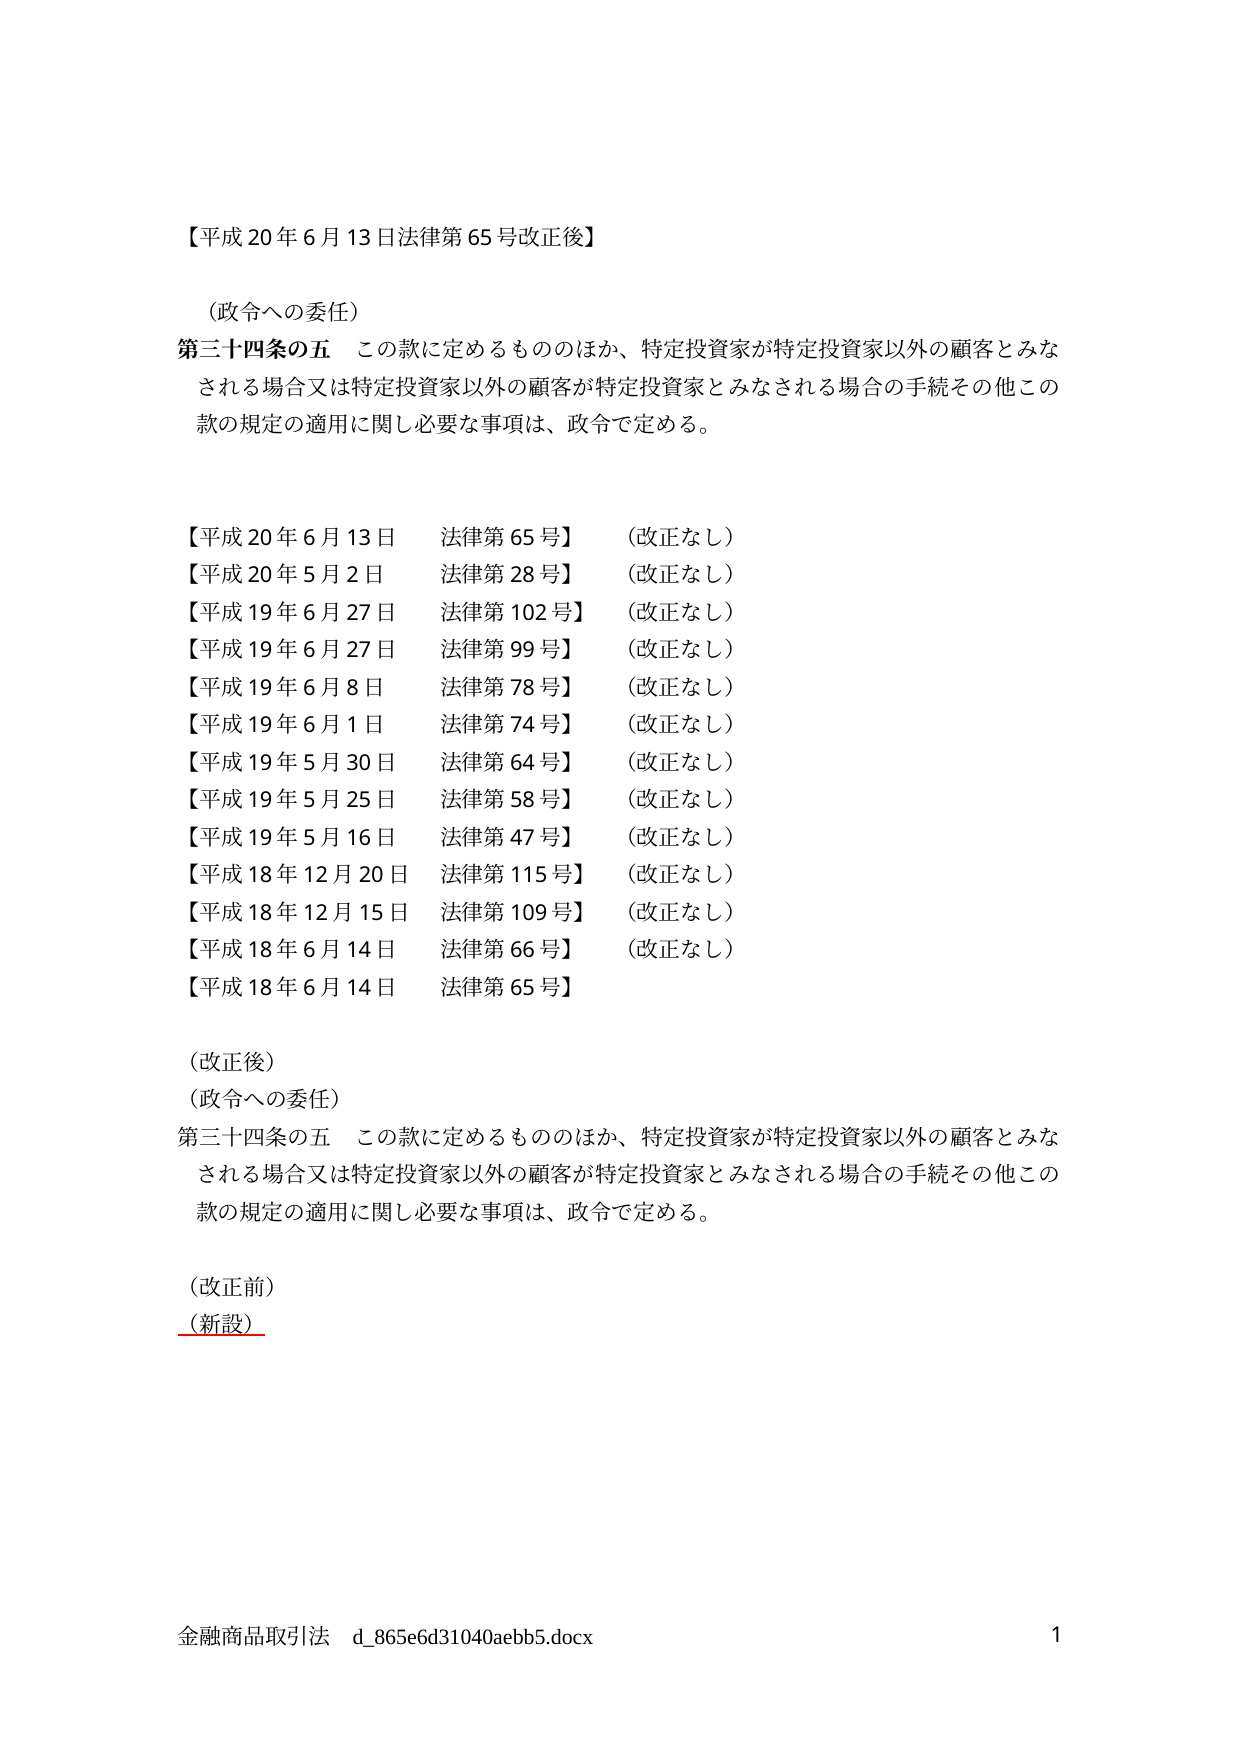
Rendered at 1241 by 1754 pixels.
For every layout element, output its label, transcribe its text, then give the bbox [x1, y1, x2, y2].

text 【平成19年5月30日 法律第64号】 （改正なし） [177, 742, 1063, 779]
text 【平成18年12月20日 法律第115号】 （改正なし） [177, 854, 1063, 892]
text 【平成19年6月27日 法律第102号】 （改正なし） [177, 592, 1063, 629]
text （改正後） [177, 1042, 1063, 1079]
text 【平成19年5月16日 法律第47号】 （改正なし） [177, 817, 1063, 854]
text 【平成19年5月25日 法律第58号】 （改正なし） [177, 779, 1063, 817]
text （政令への委任） [196, 292, 1063, 329]
text 【平成20年6月13日法律第65号改正後】 [177, 217, 1063, 254]
text 【平成19年6月1日 法律第74号】 （改正なし） [177, 704, 1063, 742]
text 【平成18年6月14日 法律第65号】 [177, 967, 1063, 1004]
text 【平成19年6月8日 法律第78号】 （改正なし） [177, 667, 1063, 704]
text （改正前） [177, 1267, 1063, 1304]
text 【平成18年6月14日 法律第66号】 （改正なし） [177, 929, 1063, 967]
text 第三十四条の五 この款に定めるもののほか、特定投資家が特定投資家以外の顧客とみなされる場合又は特定投資家以外の顧客が特定投資家とみなされる場合の手続その他この款の規定の適用に関し必要な事項は、政令で定める。 [177, 1117, 1063, 1229]
text 【平成19年6月27日 法律第99号】 （改正なし） [177, 629, 1063, 667]
text （新設） [177, 1304, 1063, 1342]
text （政令への委任） [177, 1079, 1063, 1117]
text 【平成20年5月2日 法律第28号】 （改正なし） [177, 554, 1063, 592]
text 【平成18年12月15日 法律第109号】 （改正なし） [177, 892, 1063, 929]
text 【平成20年6月13日 法律第65号】 （改正なし） [177, 517, 1063, 554]
text 第三十四条の五 この款に定めるもののほか、特定投資家が特定投資家以外の顧客とみなされる場合又は特定投資家以外の顧客が特定投資家とみなされる場合の手続その他この款の規定の適用に関し必要な事項は、政令で定める。 [177, 329, 1063, 442]
